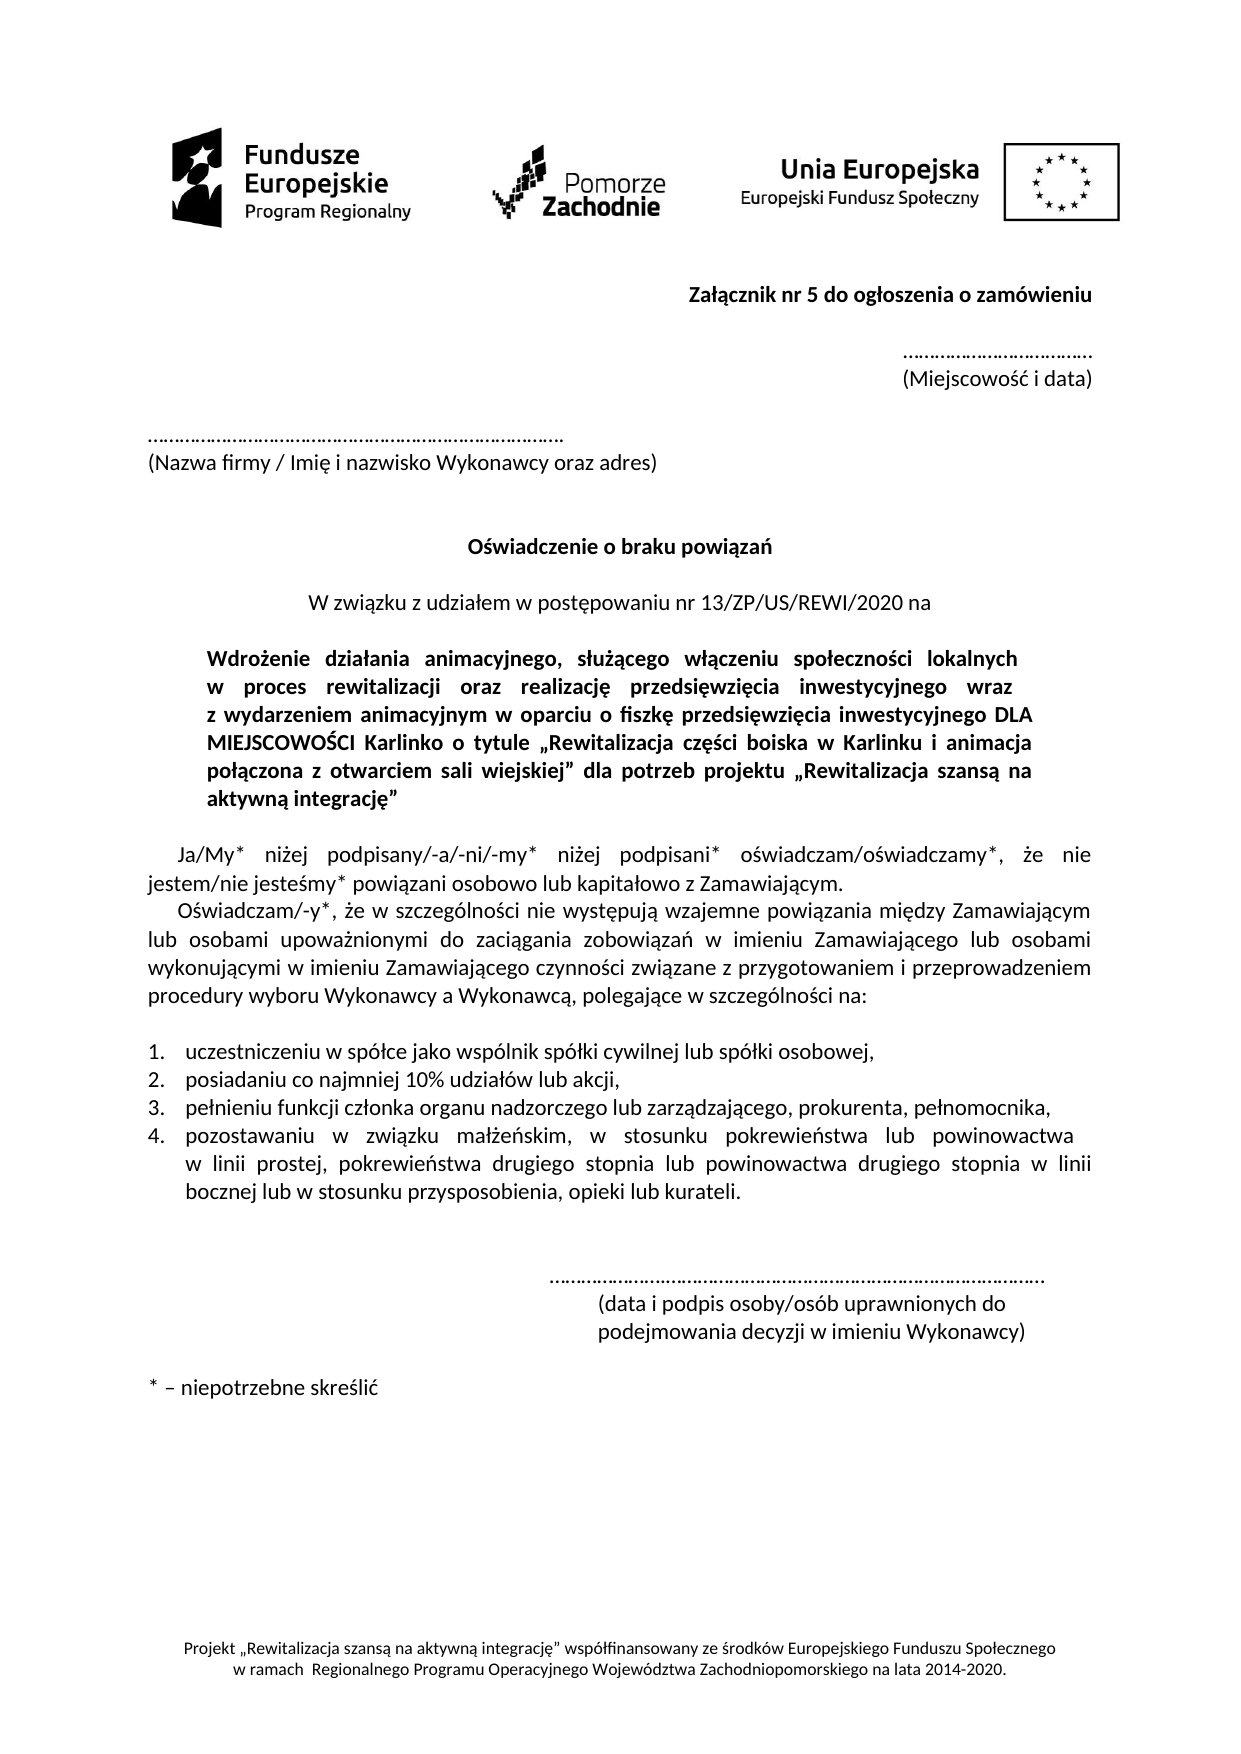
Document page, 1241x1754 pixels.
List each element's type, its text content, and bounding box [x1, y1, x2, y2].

text Wdrożenie działania animacyjnego, służącego włączeniu społeczności lokalnych w proces rewitalizacji oraz realizację przedsięwzięcia inwestycyjnego wraz z wydarzeniem animacyjnym w oparciu o fiszkę przedsięwzięcia inwestycyjnego DLA MIEJSCOWOŚCI Karlinko o tytule „Rewitalizacja części boiska w Karlinku i animacja połączona z otwarciem sali wiejskiej” dla potrzeb projektu „Rewitalizacja szansą na aktywną integrację” [207, 644, 1033, 813]
picture [147, 101, 1145, 253]
list pełnieniu funkcji członka organu nadzorczego lub zarządzającego, prokurenta, pełnomocnika, [148, 1093, 1093, 1121]
text (Miejscowość i data) [148, 364, 1093, 392]
text Załącznik nr 5 do ogłoszenia o zamówieniu [148, 280, 1093, 308]
text Oświadczenie o braku powiązań [148, 532, 1093, 560]
text * – niepotrzebne skreślić [148, 1373, 1093, 1401]
text ………………….……………………………………………………………… [148, 1261, 1093, 1289]
text (data i podpis osoby/osób uprawnionych do podejmowania decyzji w imieniu Wykonawcy) [598, 1289, 1093, 1345]
text (Nazwa firmy / Imię i nazwisko Wykonawcy oraz adres) [148, 448, 1093, 476]
text ……………………………… [148, 336, 1093, 364]
list posiadaniu co najmniej 10% udziałów lub akcji, [148, 1065, 1093, 1093]
text Ja/My* niżej podpisany/-a/-ni/-my* niżej podpisani* oświadczam/oświadczamy*, że nie jestem/nie jesteśmy* powiązani osobowo lub kapitałowo z Zamawiającym. [148, 841, 1093, 897]
list pozostawaniu w związku małżeńskim, w stosunku pokrewieństwa lub powinowactwa w linii prostej, pokrewieństwa drugiego stopnia lub powinowactwa drugiego stopnia w linii bocznej lub w stosunku przysposobienia, opieki lub kurateli. [148, 1121, 1093, 1205]
list uczestniczeniu w spółce jako wspólnik spółki cywilnej lub spółki osobowej, [148, 1037, 1093, 1065]
text W związku z udziałem w postępowaniu nr 13/ZP/US/REWI/2020 na [148, 588, 1093, 616]
text ……………………………………………………………………. [148, 420, 1093, 448]
text Oświadczam/-y*, że w szczególności nie występują wzajemne powiązania między Zamawiającym lub osobami upoważnionymi do zaciągania zobowiązań w imieniu Zamawiającego lub osobami wykonującymi w imieniu Zamawiającego czynności związane z przygotowaniem i przeprowadzeniem procedury wyboru Wykonawcy a Wykonawcą, polegające w szczególności na: [148, 897, 1093, 1009]
